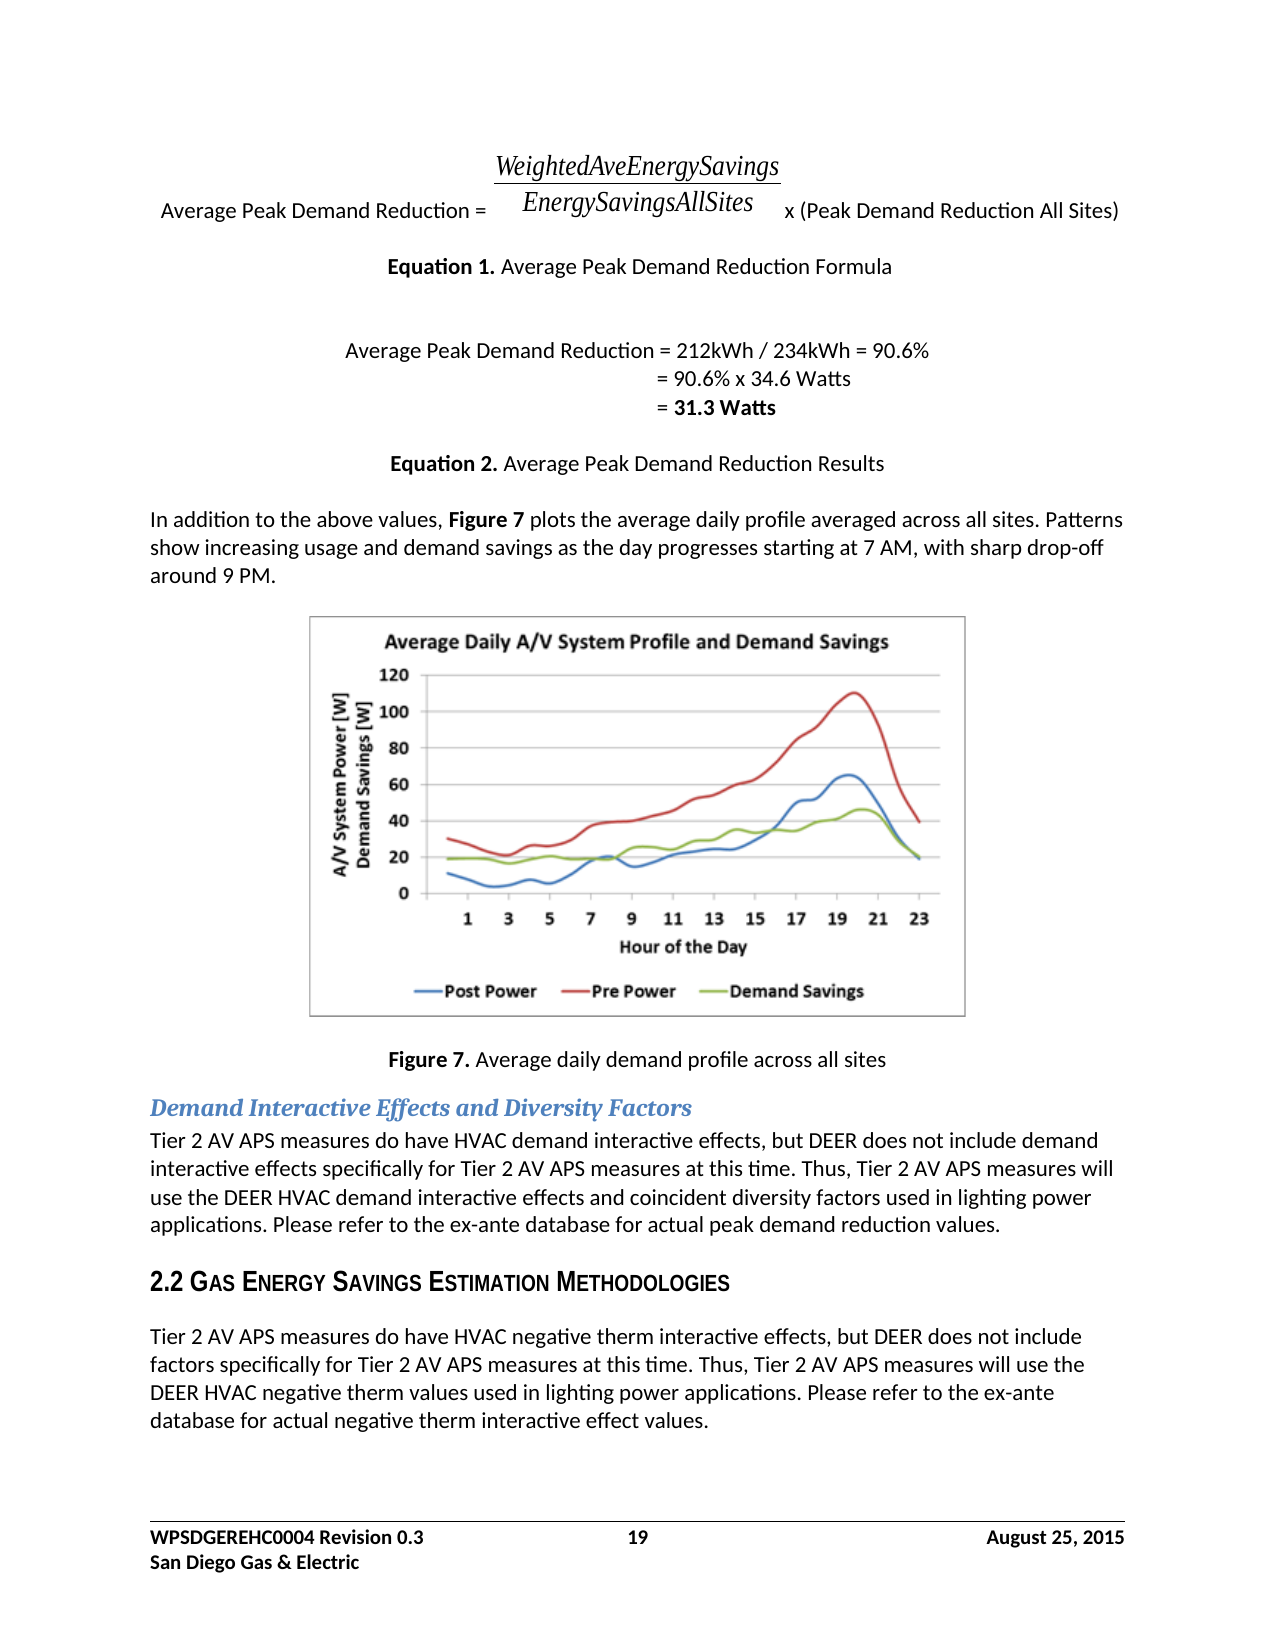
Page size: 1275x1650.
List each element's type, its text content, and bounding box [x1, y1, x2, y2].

text = 31.3 Watts [150, 393, 1125, 421]
text Tier 2 AV APS measures do have HVAC demand interactive effects, but DEER does not include demand interactive effects specifically for Tier 2 AV APS measures at this time. Thus, Tier 2 AV APS measures will use the DEER HVAC demand interactive effects and coincident diversity factors used in lighting power applications. Please refer to the ex-ante database for actual peak demand reduction values. [150, 1127, 1125, 1239]
text Equation 1. Average Peak Demand Reduction Formula [150, 252, 1125, 281]
text Average Peak Demand Reduction = 212kWh / 234kWh = 90.6% [150, 337, 1125, 364]
text Average Peak Demand Reduction = x (Peak Demand Reduction All Sites) [150, 150, 1125, 224]
picture [309, 616, 966, 1017]
subtitle Tier 2 AV APS measures do have HVAC negative therm interactive effects, but DEER does not include factors specifically for Tier 2 AV APS measures at this time. Thus, Tier 2 AV APS measures will use the DEER HVAC negative therm values used in lighting power applications. Please refer to the ex-ante database for actual negative therm interactive effect values. [150, 1322, 1134, 1434]
text In addition to the above values, Figure 7 plots the average daily profile averaged across all sites. Patterns show increasing usage and demand savings as the day progresses starting at 7 AM, with sharp drop-off around 9 PM. [150, 505, 1125, 589]
text Equation 2. Average Peak Demand Reduction Results [150, 449, 1125, 477]
subtitle Demand Interactive Effects and Diversity Factors [150, 1094, 1125, 1122]
text Figure 7. Average daily demand profile across all sites [150, 1045, 1125, 1073]
text = 90.6% x 34.6 Watts [525, 364, 1125, 393]
subtitle 2.2 Gas Energy Savings Estimation Methodologies [150, 1264, 1134, 1297]
